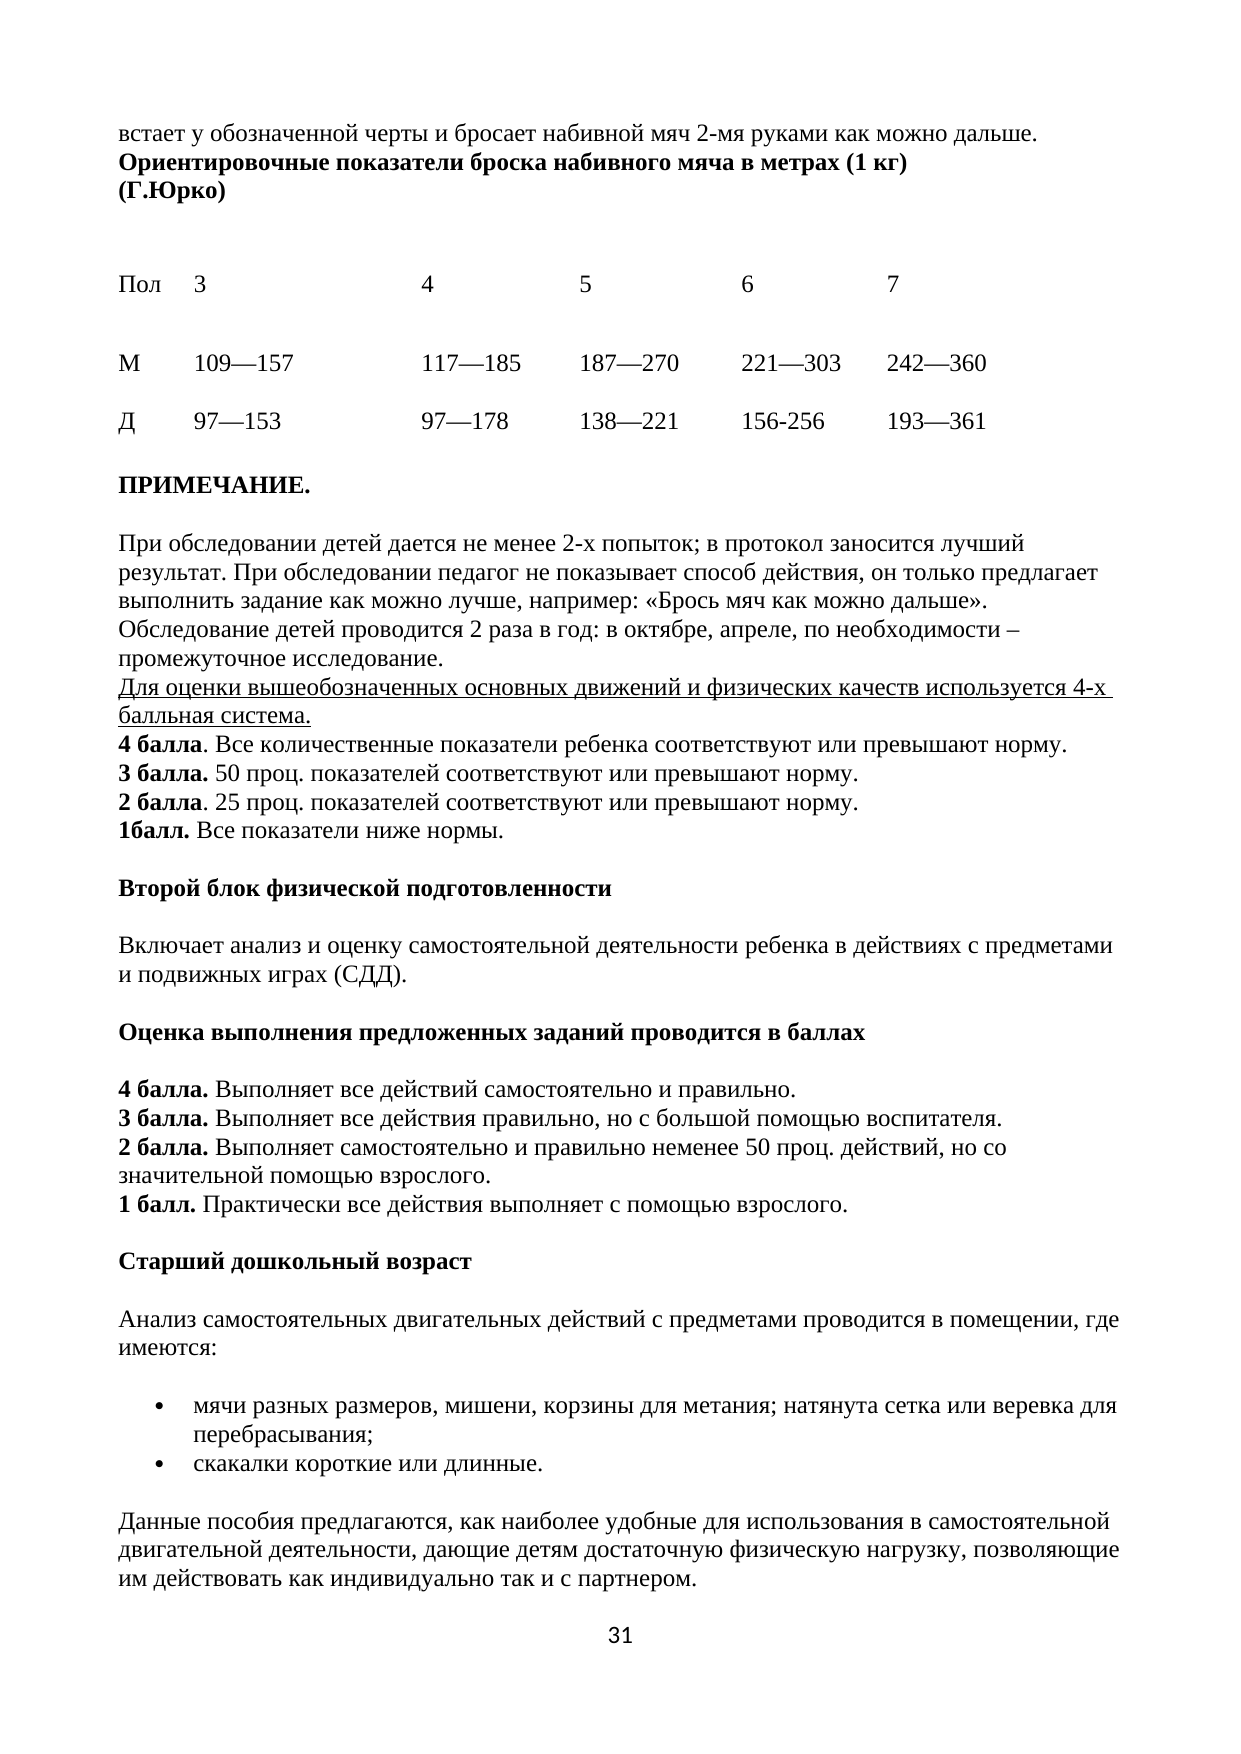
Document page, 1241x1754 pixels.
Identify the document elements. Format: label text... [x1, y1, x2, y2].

text Старший дошкольный возраст Анализ самостоятельных двигательных действий с предметами проводится в помещении, где имеются: [118, 1246, 1122, 1361]
table_header 5 [568, 229, 730, 309]
table_cell 221—303 156-256 [730, 309, 876, 471]
table_cell 109—157 97—153 [183, 309, 410, 471]
table_header 3 [183, 229, 410, 309]
table_header 6 [730, 229, 876, 309]
table_cell 117—185 97—178 [410, 309, 568, 471]
table_cell 187—270 138—221 [568, 309, 730, 471]
text Второй блок физической подготовленности Включает анализ и оценку самостоятельной деятельности ребенка в действиях с предметами и подвижных играх (СДД). Оценка выполнения предложенных заданий проводится в баллах 4 балла. Выполняет все действий самостоятельно и правильно. [118, 844, 1122, 1103]
list мячи разных размеров, мишени, корзины для метания; натянута сетка или веревка для перебрасывания; [156, 1390, 1122, 1448]
text ПРИМЕЧАНИЕ. При обследовании детей дается не менее 2-х попыток; в протокол заносится лучший результат. При обследовании педагог не показывает способ действия, он только предлагает выполнить задание как можно лучше, например: «Брось мяч как можно дальше». Обследование детей проводится 2 раза в год: в октябре, апреле, по необходимости –промежуточное исследование. Для оценки вышеобозначенных основных движений и физических качеств используется 4-х балльная система. 4 балла. Все количественные показатели ребенка соответствуют или превышают норму. 3 балла. 50 проц. показателей соответствуют или превышают норму. 2 балла. 25 проц. показателей соответствуют или превышают норму. [118, 471, 1122, 816]
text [118, 118, 1122, 204]
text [118, 1506, 1122, 1592]
table_header Пол [107, 229, 183, 309]
text 3 балла. Выполняет все действия правильно, но с большой помощью воспитателя. 2 балла. Выполняет самостоятельно и правильно неменее 50 проц. действий, но со значительной помощью взрослого. 1 балл. Практически все действия выполняет с помощью взрослого. [118, 1103, 1122, 1246]
table_cell 242—360 193—361 [876, 309, 1021, 471]
list скакалки короткие или длинные. [156, 1448, 1122, 1477]
table_cell М Д [107, 309, 183, 471]
text 1балл. Все показатели ниже нормы. [118, 816, 1122, 844]
table_header 4 [410, 229, 568, 309]
table_header 7 [876, 229, 1021, 309]
